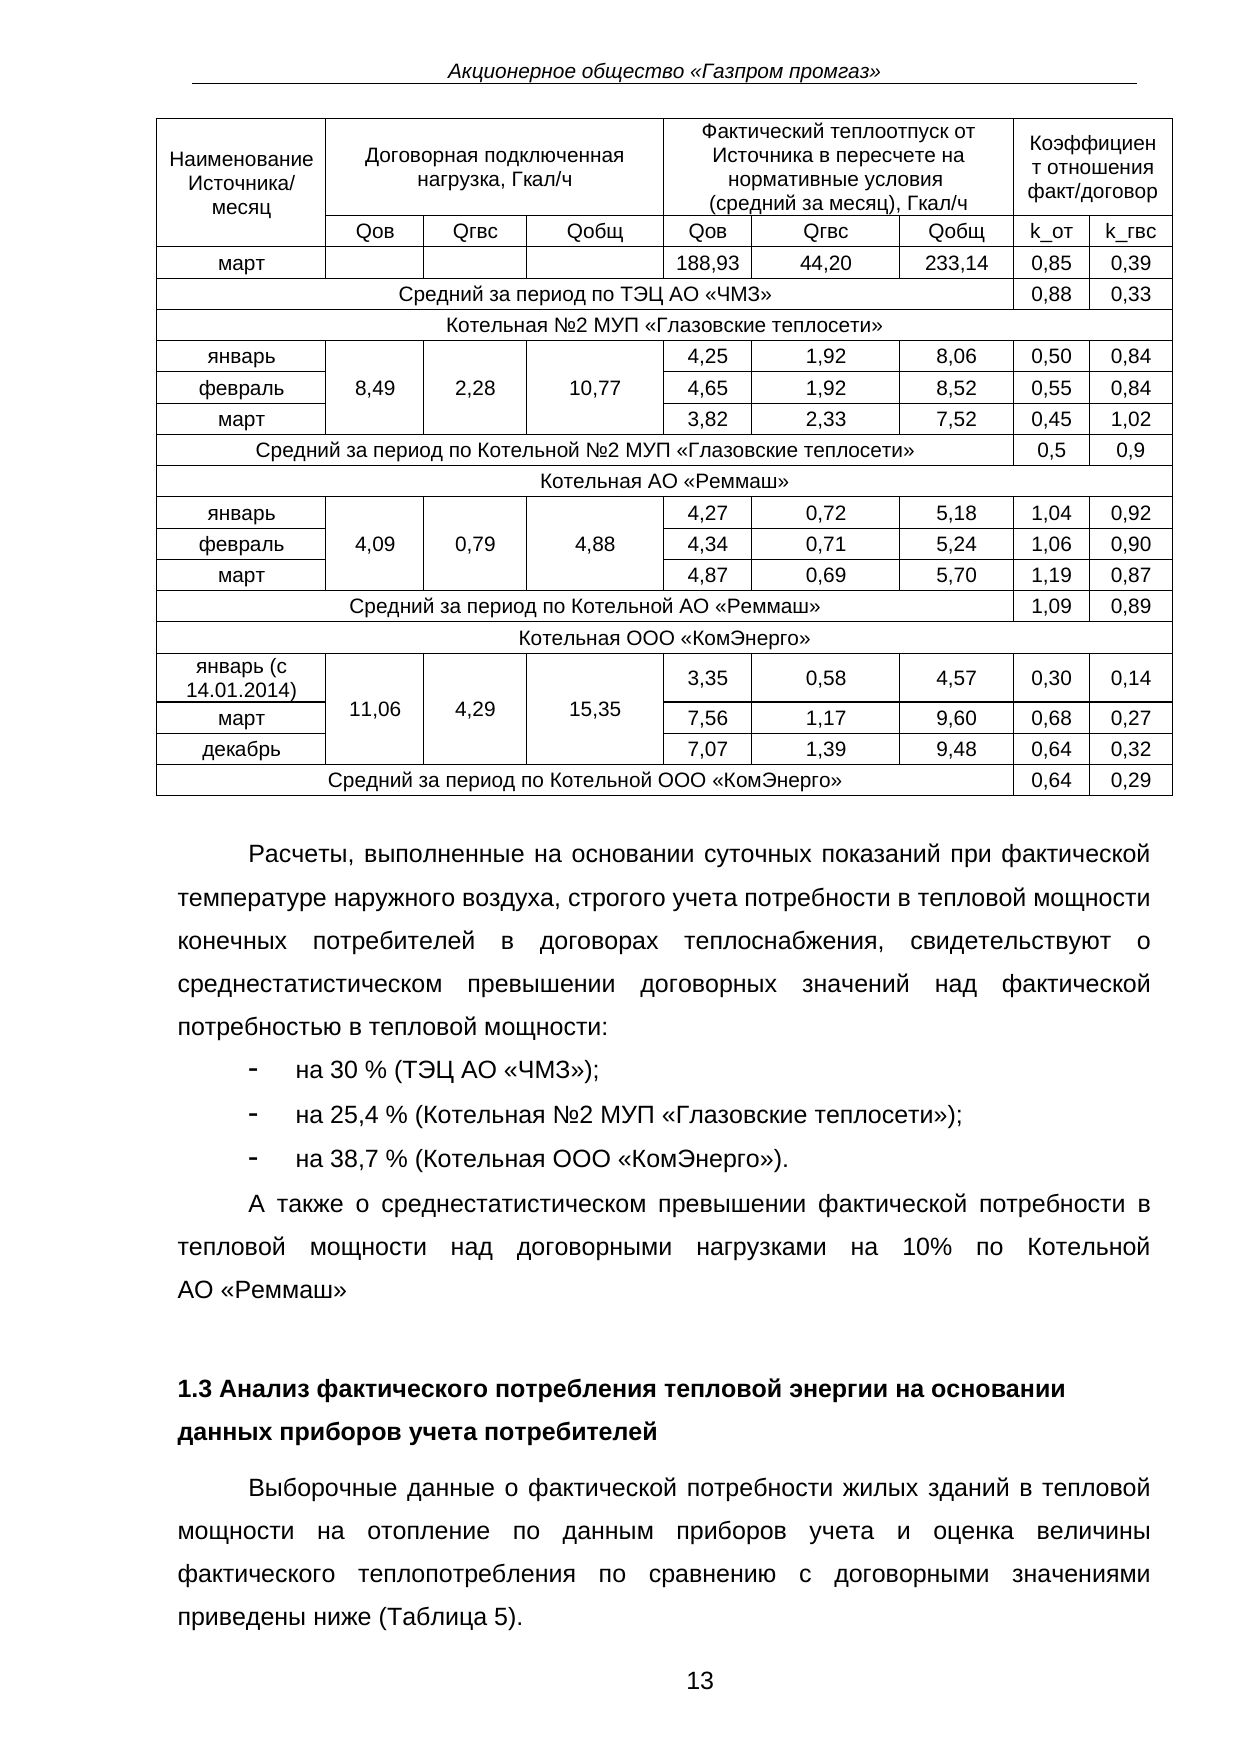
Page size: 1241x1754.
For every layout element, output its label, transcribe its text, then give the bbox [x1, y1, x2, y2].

table_cell февраль [157, 529, 325, 559]
table_cell Qов [664, 216, 751, 246]
table_cell 188,93 [664, 247, 751, 277]
table_cell 0,39 [1090, 247, 1172, 277]
table_cell 0,92 [1090, 497, 1172, 527]
table_cell 9,60 [900, 703, 1013, 733]
list на 38,7 % (Котельная ООО «КомЭнерго»). [177, 1144, 1152, 1174]
table_cell 0,72 [752, 497, 899, 527]
table_cell 0,30 [1014, 654, 1089, 701]
text А также о среднестатистическом превышении фактической потребности в тепловой мощности над договорными нагрузками на 10% по Котельной АО «Реммаш» [177, 1189, 1152, 1304]
list на 30 % (ТЭЦ АО «ЧМЗ»); [177, 1055, 1152, 1085]
table_cell 5,24 [900, 529, 1013, 559]
table_cell 8,49 [326, 341, 423, 434]
table_cell 0,58 [752, 654, 899, 701]
table_cell 4,88 [527, 497, 663, 590]
table_cell 4,29 [424, 654, 526, 764]
table_cell 4,65 [664, 372, 751, 402]
table_cell 0,90 [1090, 529, 1172, 559]
table_cell 0,9 [1090, 435, 1172, 465]
table_cell 0,88 [1014, 279, 1089, 309]
table_cell 8,06 [900, 341, 1013, 371]
table_cell 0,33 [1090, 279, 1172, 309]
table_cell 0,27 [1090, 703, 1172, 733]
table_cell 1,39 [752, 734, 899, 764]
table_cell Qобщ [527, 216, 663, 246]
table_cell 0,79 [424, 497, 526, 590]
table_cell 0,69 [752, 560, 899, 590]
table_cell k_от [1014, 216, 1089, 246]
table_cell 0,55 [1014, 372, 1089, 402]
table_cell 4,34 [664, 529, 751, 559]
table_cell январь (с 14.01.2014) [157, 654, 325, 701]
table_cell 0,89 [1090, 591, 1172, 621]
table_cell 7,07 [664, 734, 751, 764]
table_cell 5,18 [900, 497, 1013, 527]
table_cell k_гвс [1090, 216, 1172, 246]
table_cell 0,5 [1014, 435, 1089, 465]
table_cell 2,33 [752, 404, 899, 434]
text Выборочные данные о фактической потребности жилых зданий в тепловой мощности на отопление по данным приборов учета и оценка величины фактического теплопотребления по сравнению с договорными значениями приведены ниже (Таблица 5). [177, 1473, 1152, 1631]
table_cell Средний за период по Котельной ООО «КомЭнерго» [157, 765, 1013, 795]
table_cell 0,71 [752, 529, 899, 559]
list на 25,4 % (Котельная №2 МУП «Глазовские теплосети»); [177, 1100, 1152, 1129]
table_cell март [157, 703, 325, 733]
table_cell 0,45 [1014, 404, 1089, 434]
table_cell 0,85 [1014, 247, 1089, 277]
table_cell 8,52 [900, 372, 1013, 402]
table_cell 7,52 [900, 404, 1013, 434]
table_cell 3,82 [664, 404, 751, 434]
table_cell 0,32 [1090, 734, 1172, 764]
table_cell 44,20 [752, 247, 899, 277]
text Расчеты, выполненные на основании суточных показаний при фактической температуре наружного воздуха, строгого учета потребности в тепловой мощности конечных потребителей в договорах теплоснабжения, свидетельствуют о среднестатистическом превышении договорных значений над фактической потребностью в тепловой мощности: [177, 839, 1152, 1041]
table_cell 0,84 [1090, 341, 1172, 371]
table_cell 4,87 [664, 560, 751, 590]
table_cell 0,68 [1014, 703, 1089, 733]
table_cell 1,17 [752, 703, 899, 733]
table_cell Котельная АО «Реммаш» [157, 466, 1172, 496]
table_cell 4,27 [664, 497, 751, 527]
table_cell март [157, 404, 325, 434]
table_cell 1,92 [752, 372, 899, 402]
table_cell Qгвс [424, 216, 526, 246]
table_cell 7,56 [664, 703, 751, 733]
table_cell 233,14 [900, 247, 1013, 277]
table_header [664, 119, 1013, 215]
table_cell Котельная ООО «КомЭнерго» [157, 622, 1172, 652]
table_cell Qов [326, 216, 423, 246]
table_cell 4,25 [664, 341, 751, 371]
table_header Коэффициент отношения факт/договор [1014, 119, 1172, 215]
table_cell Qгвс [752, 216, 899, 246]
table_cell 1,04 [1014, 497, 1089, 527]
table_cell 0,29 [1090, 765, 1172, 795]
table_cell декабрь [157, 734, 325, 764]
table_cell 4,57 [900, 654, 1013, 701]
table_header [326, 119, 663, 215]
table_cell 0,14 [1090, 654, 1172, 701]
table_cell 3,35 [664, 654, 751, 701]
table_cell март [157, 247, 325, 277]
table_cell 5,70 [900, 560, 1013, 590]
table_cell Средний за период по ТЭЦ АО «ЧМЗ» [157, 279, 1013, 309]
table_cell 10,77 [527, 341, 663, 434]
table_cell 4,09 [326, 497, 423, 590]
table_cell 15,35 [527, 654, 663, 764]
table_cell 1,02 [1090, 404, 1172, 434]
table_cell Котельная №2 МУП «Глазовские теплосети» [157, 310, 1172, 340]
table_cell 0,64 [1014, 765, 1089, 795]
table_cell 0,64 [1014, 734, 1089, 764]
table_cell 1,09 [1014, 591, 1089, 621]
table_cell 0,50 [1014, 341, 1089, 371]
table_cell Qобщ [900, 216, 1013, 246]
table_cell март [157, 560, 325, 590]
subtitle 1.3 Анализ фактического потребления тепловой энергии на основании данных приборов учета потребителей [177, 1374, 1152, 1446]
table_cell Средний за период по Котельной АО «Реммаш» [157, 591, 1013, 621]
table_cell Средний за период по Котельной №2 МУП «Глазовские теплосети» [157, 435, 1013, 465]
table_cell январь [157, 497, 325, 527]
table_cell 0,84 [1090, 372, 1172, 402]
table_cell 1,92 [752, 341, 899, 371]
table_cell 1,06 [1014, 529, 1089, 559]
table_cell 1,19 [1014, 560, 1089, 590]
table_cell февраль [157, 372, 325, 402]
table_cell 9,48 [900, 734, 1013, 764]
table_header Наименование Источника/ месяц [157, 119, 325, 246]
table_cell январь [157, 341, 325, 371]
table_cell 11,06 [326, 654, 423, 764]
table_cell 0,87 [1090, 560, 1172, 590]
table_cell 2,28 [424, 341, 526, 434]
